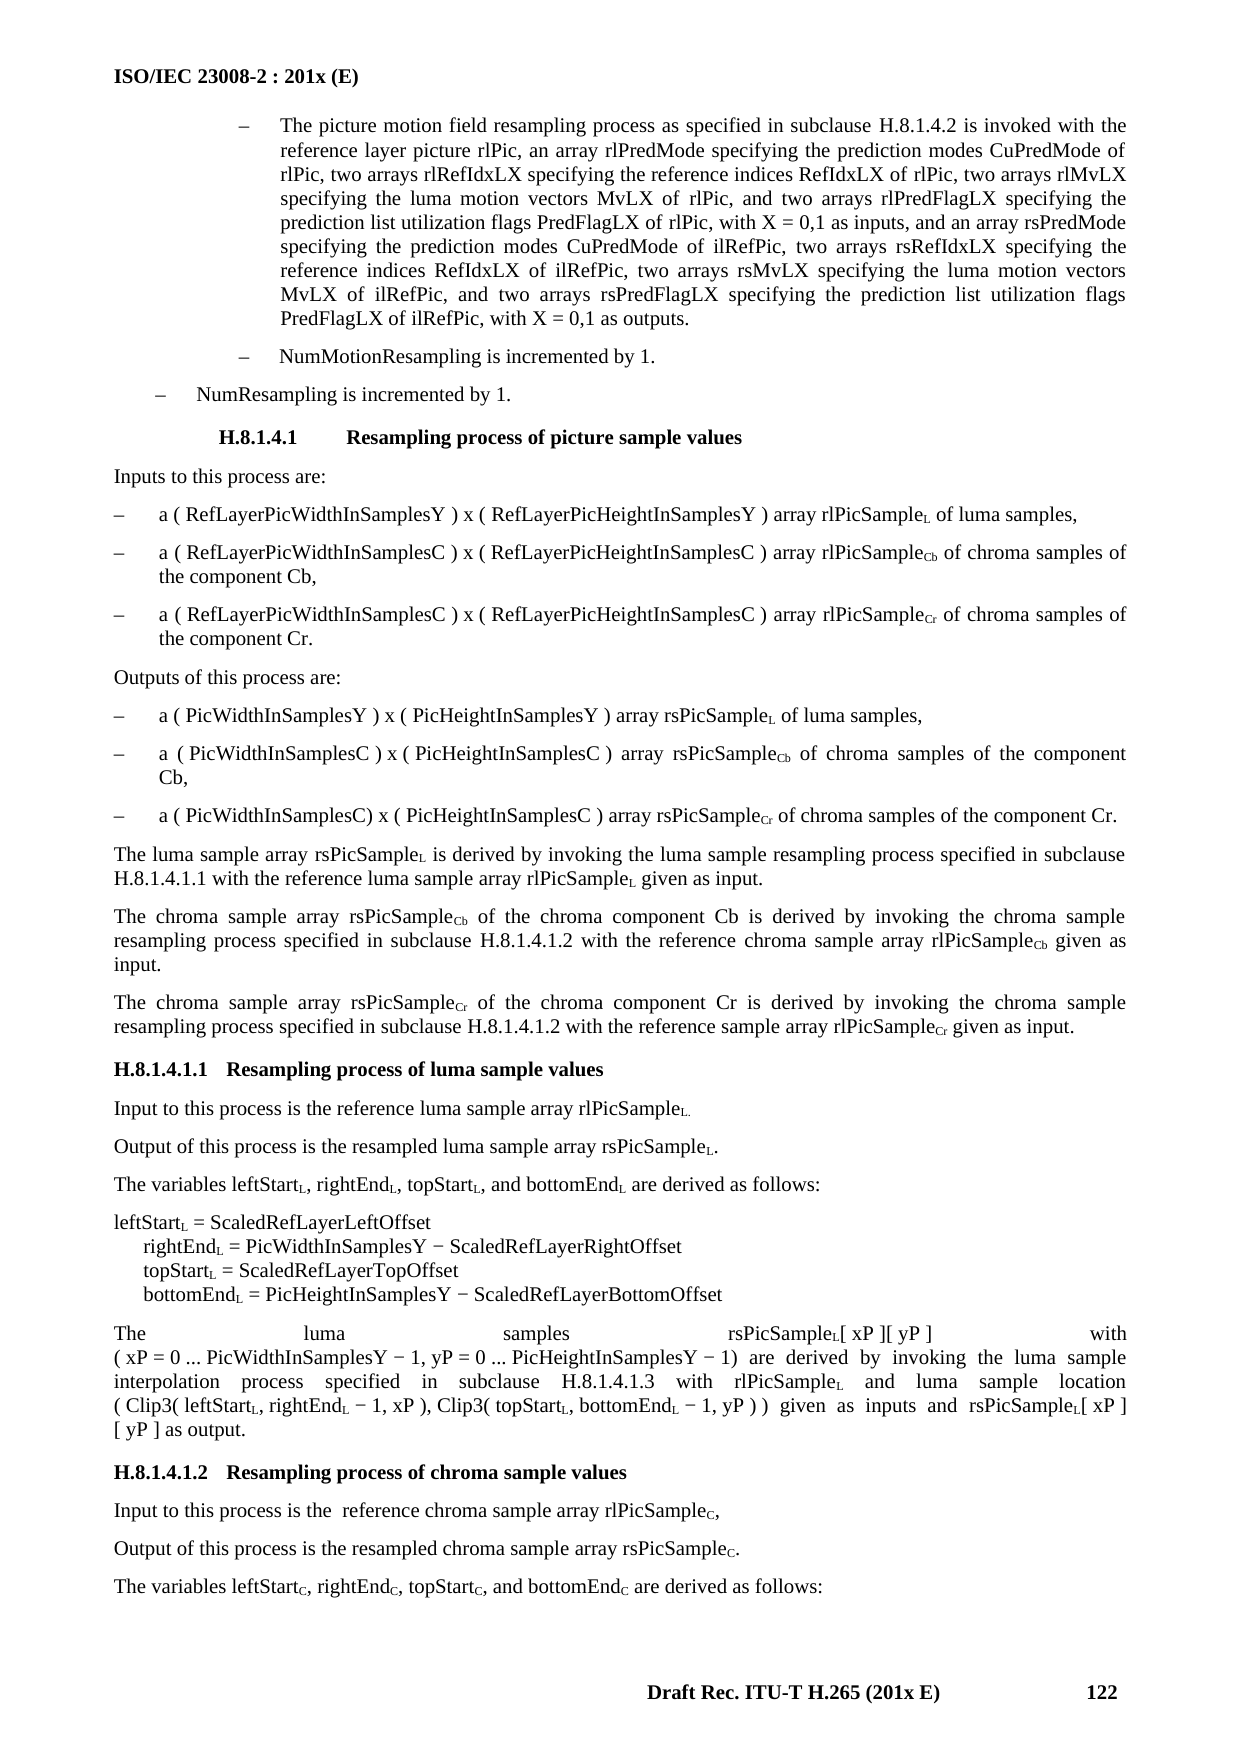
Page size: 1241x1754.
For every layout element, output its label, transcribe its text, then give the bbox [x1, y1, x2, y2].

text Input to this process is the reference luma sample array rlPicSampleL. [113, 1095, 1127, 1119]
text Resampling process of chroma sample values [113, 1460, 1127, 1484]
text Outputs of this process are: [113, 664, 1127, 689]
text Output of this process is the resampled luma sample array rsPicSampleL. [113, 1134, 1127, 1158]
text The chroma sample array rsPicSampleCr of the chroma component Cr is derived by invoking the chroma sample resampling process specified in subclause H.8.1.4.1.2 with the reference sample array rlPicSampleCr given as input. [113, 990, 1127, 1038]
text Inputs to this process are: [113, 463, 1127, 488]
text – a ( RefLayerPicWidthInSamplesC ) x ( RefLayerPicHeightInSamplesC ) array rlPicSampleCb of chroma samples of the component Cb, [113, 540, 1127, 588]
text – a ( PicWidthInSamplesC) x ( PicHeightInSamplesC ) array rsPicSampleCr of chroma samples of the component Cr. [113, 803, 1127, 827]
list NumResampling is incremented by 1. [155, 382, 1127, 406]
text The variables leftStartL, rightEndL, topStartL, and bottomEndL are derived as follows: [113, 1172, 1127, 1196]
text The luma samples rsPicSampleL[ xP ][ yP ] with ( xP = 0 ... PicWidthInSamplesY − 1, yP = 0 ... PicHeightInSamplesY − 1) are derived by invoking the luma sample interpolation process specified in subclause H.8.1.4.1.3 with rlPicSampleL and luma sample location ( Clip3( leftStartL, rightEndL − 1, xP ), Clip3( topStartL, bottomEndL − 1, yP ) ) given as inputs and rsPicSampleL[ xP ][ yP ] as output. [113, 1321, 1127, 1441]
text The chroma sample array rsPicSampleCb of the chroma component Cb is derived by invoking the chroma sample resampling process specified in subclause H.8.1.4.1.2 with the reference chroma sample array rlPicSampleCb given as input. [113, 904, 1127, 976]
text – a ( PicWidthInSamplesC ) x ( PicHeightInSamplesC ) array rsPicSampleCb of chroma samples of the component Cb, [113, 741, 1127, 789]
text Output of this process is the resampled chroma sample array rsPicSampleC. [113, 1536, 1127, 1560]
list NumMotionResampling is incremented by 1. [238, 344, 1127, 368]
text The variables leftStartC, rightEndC, topStartC, and bottomEndC are derived as follows: [113, 1574, 1127, 1598]
text The luma sample array rsPicSampleL is derived by invoking the luma sample resampling process specified in subclause H.8.1.4.1.1 with the reference luma sample array rlPicSampleL given as input. [113, 842, 1127, 890]
text – a ( RefLayerPicWidthInSamplesY ) x ( RefLayerPicHeightInSamplesY ) array rlPicSampleL of luma samples, [113, 502, 1127, 526]
text Resampling process of picture sample values [218, 425, 1127, 449]
text Resampling process of luma sample values [113, 1057, 1127, 1081]
list The picture motion field resampling process as specified in subclause H.8.1.4.2 is invoked with the reference layer picture rlPic, an array rlPredMode specifying the prediction modes CuPredMode of rlPic, two arrays rlRefIdxLX specifying the reference indices RefIdxLX of rlPic, two arrays rlMvLX specifying the luma motion vectors MvLX of rlPic, and two arrays rlPredFlagLX specifying the prediction list utilization flags PredFlagLX of rlPic, with X = 0,1 as inputs, and an array rsPredMode specifying the prediction modes CuPredMode of ilRefPic, two arrays rsRefIdxLX specifying the reference indices RefIdxLX of ilRefPic, two arrays rsMvLX specifying the luma motion vectors MvLX of ilRefPic, and two arrays rsPredFlagLX specifying the prediction list utilization flags PredFlagLX of ilRefPic, with X = 0,1 as outputs. [238, 113, 1127, 330]
text – a ( PicWidthInSamplesY ) x ( PicHeightInSamplesY ) array rsPicSampleL of luma samples, [113, 703, 1127, 727]
text leftStartL = ScaledRefLayerLeftOffset rightEndL = PicWidthInSamplesY − ScaledRefLayerRightOffset topStartL = ScaledRefLayerTopOffset bottomEndL = PicHeightInSamplesY − ScaledRefLayerBottomOffset [113, 1210, 1127, 1306]
text – a ( RefLayerPicWidthInSamplesC ) x ( RefLayerPicHeightInSamplesC ) array rlPicSampleCr of chroma samples of the component Cr. [113, 602, 1127, 650]
text Input to this process is the reference chroma sample array rlPicSampleC, [113, 1498, 1127, 1522]
